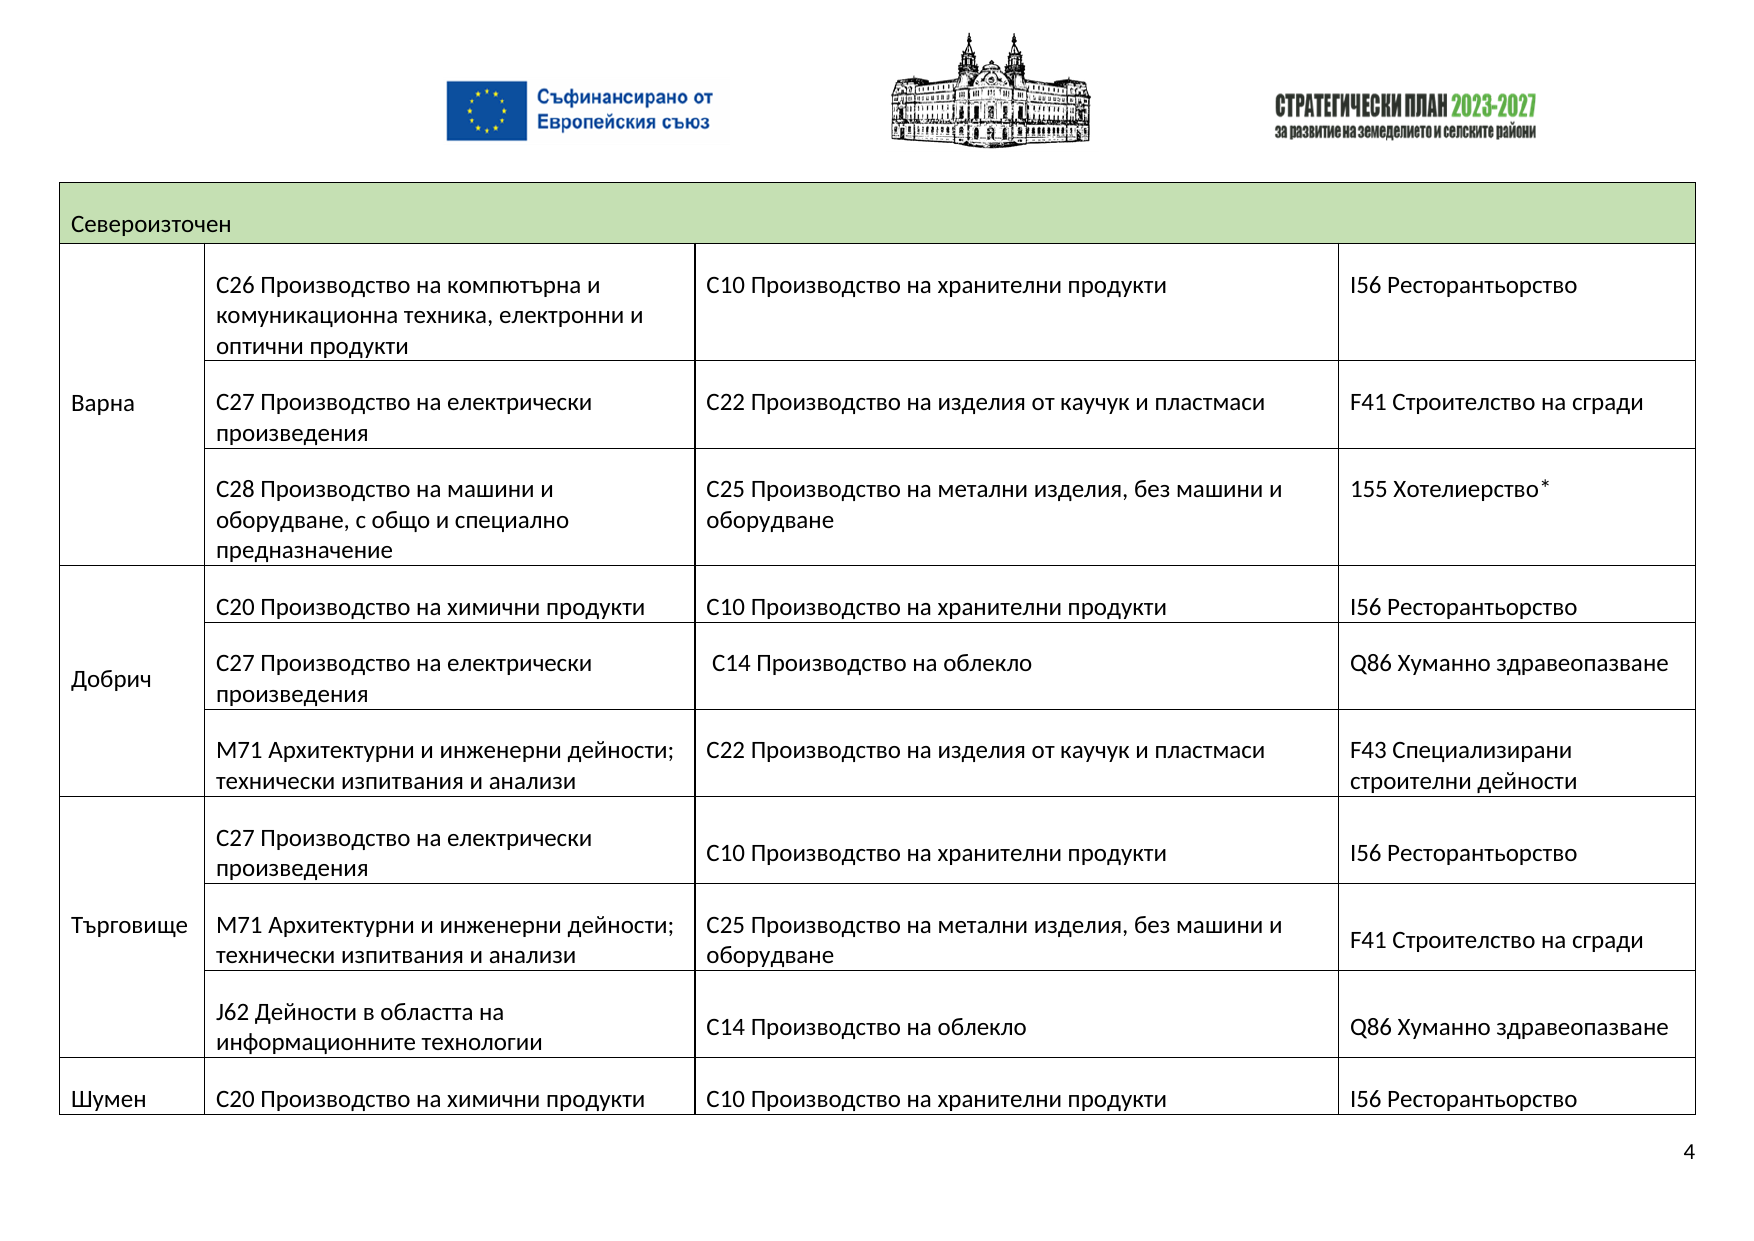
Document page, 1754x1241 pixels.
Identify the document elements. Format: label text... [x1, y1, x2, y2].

table_cell I56 Ресторантьорство [1339, 244, 1695, 360]
table_cell С25 Производство на метални изделия, без машини и оборудване [696, 449, 1338, 565]
table_cell С22 Производство на изделия от каучук и пластмаси [696, 361, 1338, 447]
table_cell Q86 Хуманно здравеопазване [1339, 971, 1695, 1057]
table_cell I56 Ресторантьорство [1339, 566, 1695, 622]
table_cell С25 Производство на метални изделия, без машини и оборудване [696, 884, 1338, 970]
table_cell С27 Производство на електрически произведения [205, 361, 694, 447]
table_cell С22 Производство на изделия от каучук и пластмаси [696, 710, 1338, 796]
table_cell F41 Строителство на сгради [1339, 361, 1695, 447]
table_cell Варна [60, 244, 204, 565]
table_cell 155 Хотелиерство* [1339, 449, 1695, 565]
table_cell М71 Архитектурни и инженерни дейности; технически изпитвания и анализи [205, 884, 694, 970]
table_cell I56 Ресторантьорство [1339, 797, 1695, 883]
table_cell С10 Производство на хранителни продукти [696, 244, 1338, 360]
table_cell Добрич [60, 566, 204, 796]
table_cell F41 Строителство на сгради [1339, 884, 1695, 970]
table_cell С27 Производство на електрически произведения [205, 623, 694, 709]
table_cell J62 Дейности в областта на информационните технологии [205, 971, 694, 1057]
table_cell Североизточен [60, 183, 1695, 243]
table_cell С26 Производство на компютърна и комуникационна техника, електронни и оптични продукти [205, 244, 694, 360]
table_cell С10 Производство на хранителни продукти [696, 566, 1338, 622]
table_cell Шумен [60, 1058, 204, 1113]
table_cell С14 Производство на облекло [696, 623, 1338, 709]
table_cell С27 Производство на електрически произведения [205, 797, 694, 883]
table_cell С20 Производство на химични продукти [205, 566, 694, 622]
table_cell С10 Производство на хранителни продукти [696, 797, 1338, 883]
table_cell С28 Производство на машини и оборудване, с общо и специално предназначение [205, 449, 694, 565]
table_cell С14 Производство на облекло [696, 971, 1338, 1057]
table_cell С20 Производство на химични продукти [205, 1058, 694, 1113]
table_cell Q86 Хуманно здравеопазване [1339, 623, 1695, 709]
picture [443, 29, 1536, 155]
table_cell F43 Специализирани строителни дейности [1339, 710, 1695, 796]
table_cell М71 Архитектурни и инженерни дейности; технически изпитвания и анализи [205, 710, 694, 796]
table_cell С10 Производство на хранителни продукти [696, 1058, 1338, 1113]
table_cell Търговище [60, 797, 204, 1057]
table_cell I56 Ресторантьорство [1339, 1058, 1695, 1113]
